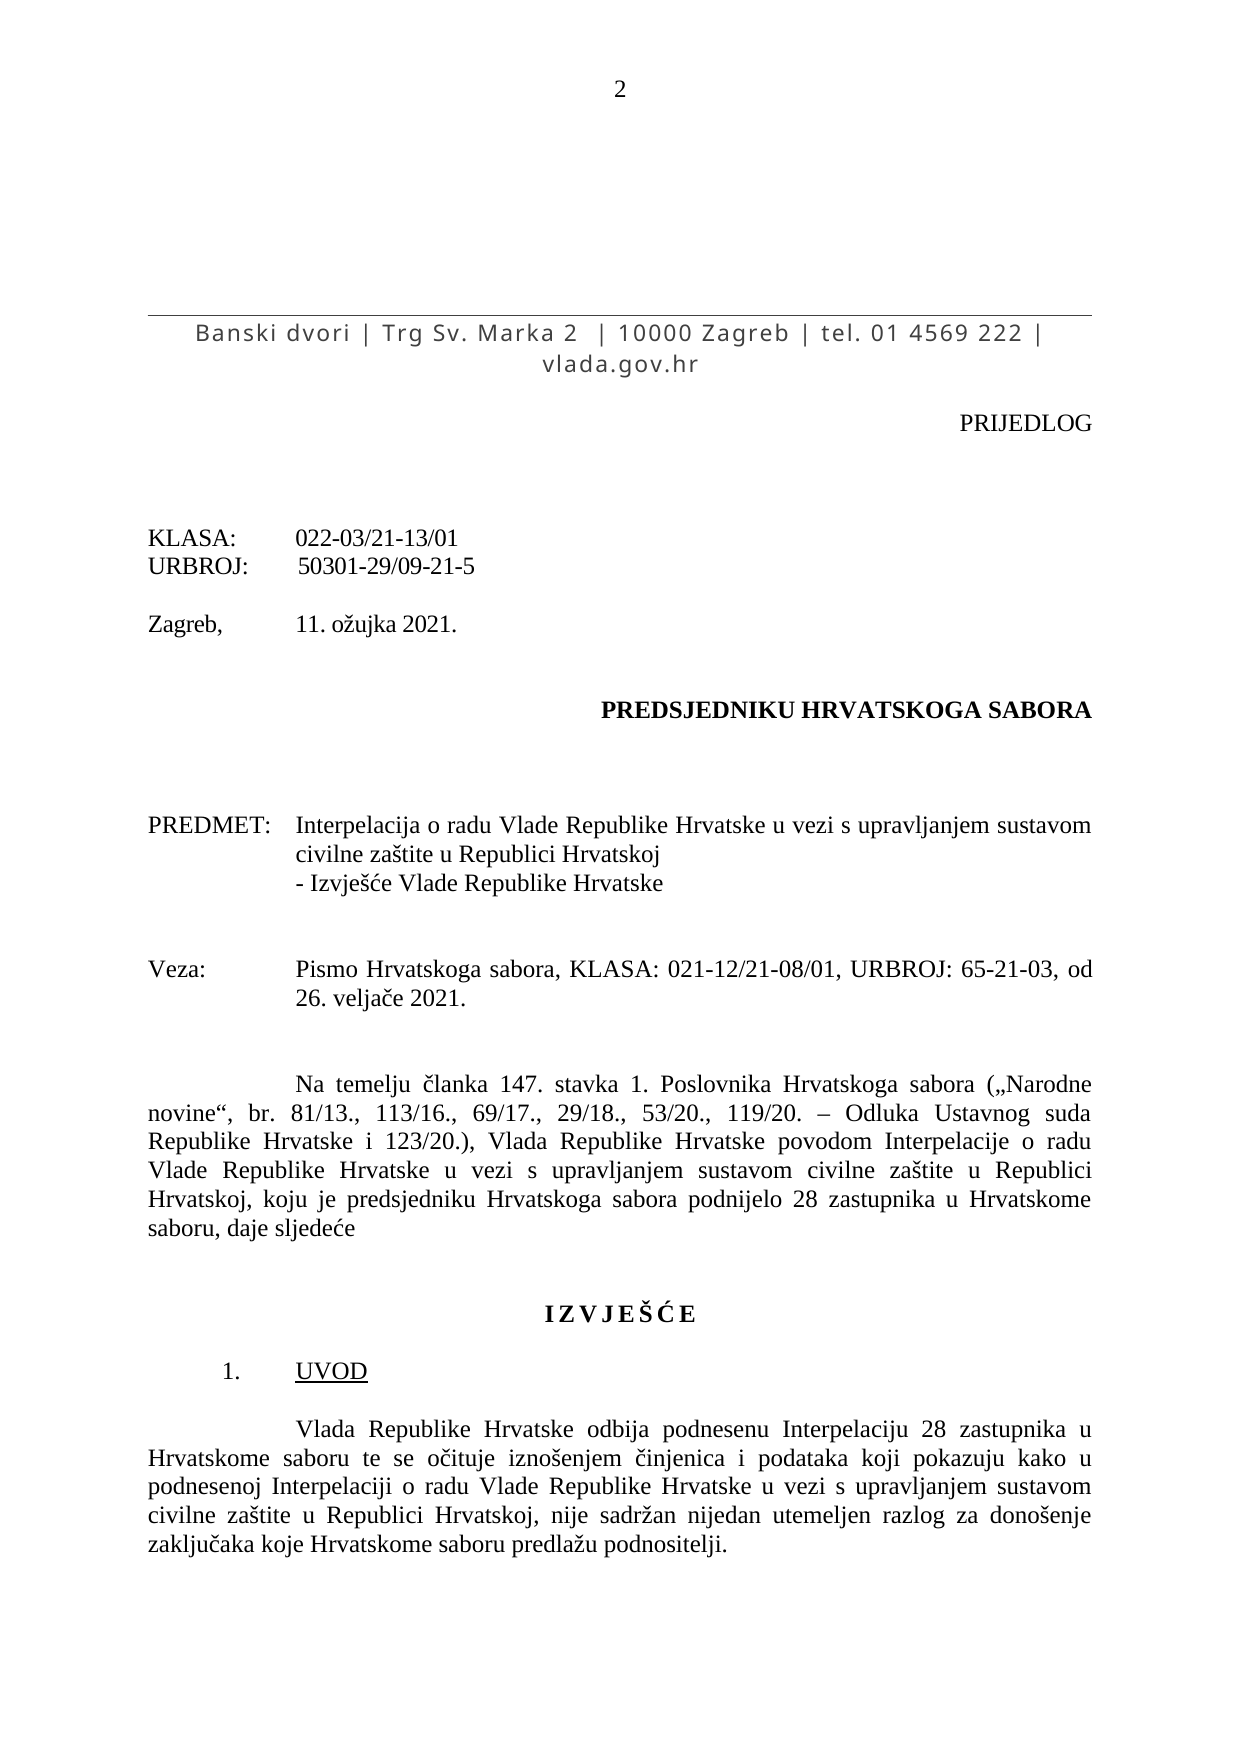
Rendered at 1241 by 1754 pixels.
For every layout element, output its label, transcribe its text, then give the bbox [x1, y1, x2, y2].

text - Izvješće Vlade Republike Hrvatske [148, 868, 1092, 896]
list UVOD [222, 1356, 1092, 1385]
text Veza: Pismo Hrvatskoga sabora, KLASA: 021-12/21-08/01, URBROJ: 65-21-03, od 26. veljače 2021. [148, 954, 1092, 1011]
text Na temelju članka 147. stavka 1. Poslovnika Hrvatskoga sabora („Narodne novine“, br. 81/13., 113/16., 69/17., 29/18., 53/20., 119/20. – Odluka Ustavnog suda Republike Hrvatske i 123/20.), Vlada Republike Hrvatske povodom Interpelacije o radu Vlade Republike Hrvatske u vezi s upravljanjem sustavom civilne zaštite u Republici Hrvatskoj, koju je predsjedniku Hrvatskoga sabora podnijelo 28 zastupnika u Hrvatskome saboru, daje sljedeće [148, 1069, 1092, 1241]
text PREDSJEDNIKU HRVATSKOGA SABORA [148, 695, 1092, 724]
text Banski dvori | Trg Sv. Marka 2 | 10000 Zagreb | tel. 01 4569 222 | vlada.gov.hr [148, 316, 1092, 379]
text IZVJEŠĆE [148, 1299, 1092, 1328]
text PREDMET: Interpelacija o radu Vlade Republike Hrvatske u vezi s upravljanjem sustavom civilne zaštite u Republici Hrvatskoj [148, 810, 1092, 868]
text Zagreb, 11. ožujka 2021. [148, 609, 1092, 638]
text PRIJEDLOG [148, 408, 1092, 436]
text KLASA: 022-03/21-13/01 [148, 523, 1092, 551]
text URBROJ: 50301-29/09-21-5 [148, 551, 1092, 580]
text Vlada Republike Hrvatske odbija podnesenu Interpelaciju 28 zastupnika u Hrvatskome saboru te se očituje iznošenjem činjenica i podataka koji pokazuju kako u podnesenoj Interpelaciji o radu Vlade Republike Hrvatske u vezi s upravljanjem sustavom civilne zaštite u Republici Hrvatskoj, nije sadržan nijedan utemeljen razlog za donošenje zaključaka koje Hrvatskome saboru predlažu podnositelji. [148, 1414, 1092, 1558]
